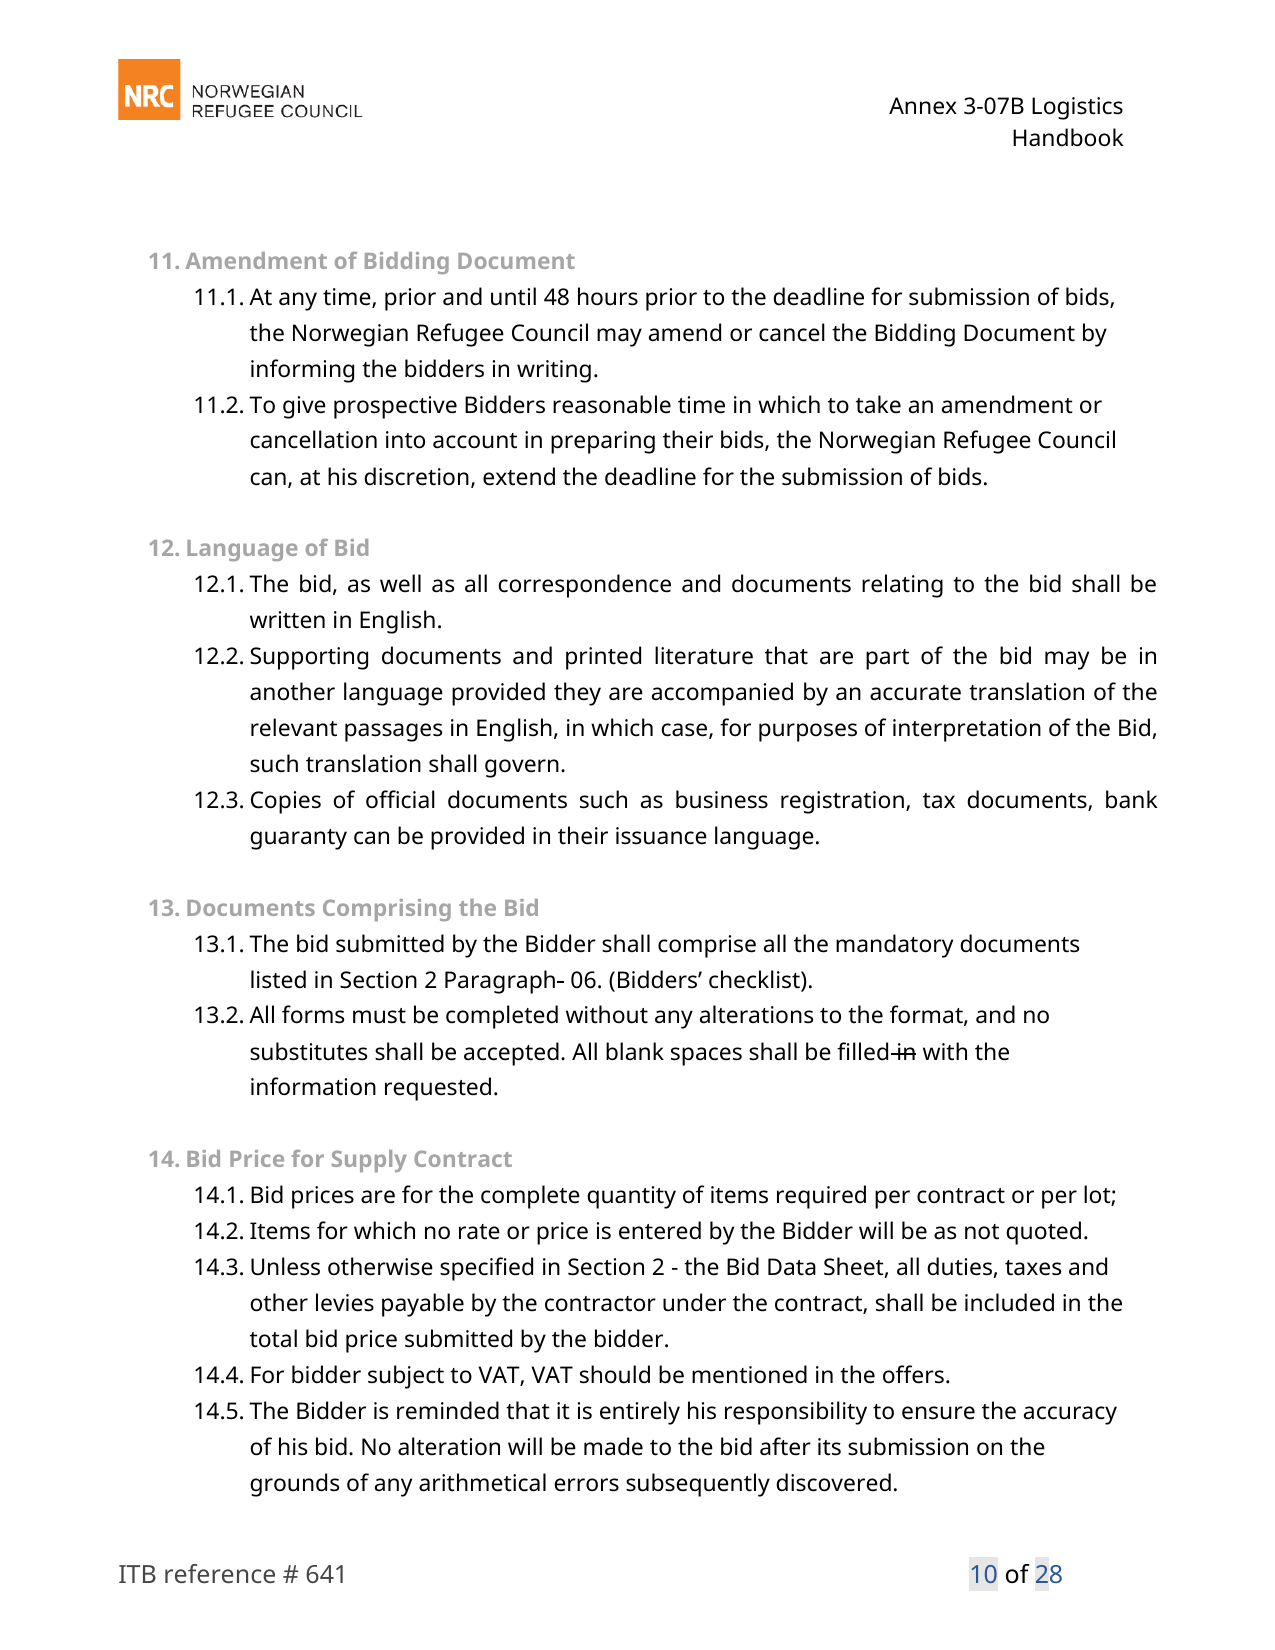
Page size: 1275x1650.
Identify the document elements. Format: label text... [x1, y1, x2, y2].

list Amendment of Bidding Document [148, 245, 1157, 276]
list Documents Comprising the Bid [148, 892, 1157, 923]
list All forms must be completed without any alterations to the format, and no substitutes shall be accepted. All blank spaces shall be filled in with the information requested. [193, 999, 1140, 1103]
list Language of Bid [148, 532, 1157, 563]
list At any time, prior and until 48 hours prior to the deadline for submission of bids, the Norwegian Refugee Council may amend or cancel the Bidding Document by informing the bidders in writing. [193, 281, 1140, 384]
list Unless otherwise specified in Section 2 - the Bid Data Sheet, all duties, taxes and other levies payable by the contractor under the contract, shall be included in the total bid price submitted by the bidder. [193, 1251, 1140, 1354]
list Bid prices are for the complete quantity of items required per contract or per lot; [193, 1179, 1140, 1210]
list Bid Price for Supply Contract [148, 1143, 1157, 1174]
list Copies of official documents such as business registration, tax documents, bank guaranty can be provided in their issuance language. [193, 784, 1159, 851]
list Supporting documents and printed literature that are part of the bid may be in another language provided they are accompanied by an accurate translation of the relevant passages in English, in which case, for purposes of interpretation of the Bid, such translation shall govern. [193, 640, 1159, 779]
list For bidder subject to VAT, VAT should be mentioned in the offers. [193, 1359, 1140, 1390]
list The Bidder is reminded that it is entirely his responsibility to ensure the accuracy of his bid. No alteration will be made to the bid after its submission on the grounds of any arithmetical errors subsequently discovered. [193, 1395, 1140, 1498]
list Items for which no rate or price is entered by the Bidder will be as not quoted. [193, 1215, 1140, 1246]
picture [118, 59, 363, 120]
list The bid, as well as all correspondence and documents relating to the bid shall be written in English. [193, 568, 1159, 635]
list To give prospective Bidders reasonable time in which to take an amendment or cancellation into account in preparing their bids, the Norwegian Refugee Council can, at his discretion, extend the deadline for the submission of bids. [193, 388, 1140, 492]
list The bid submitted by the Bidder shall comprise all the mandatory documents listed in Section 2 Paragraph- 06. (Bidders’ checklist). [193, 928, 1140, 995]
